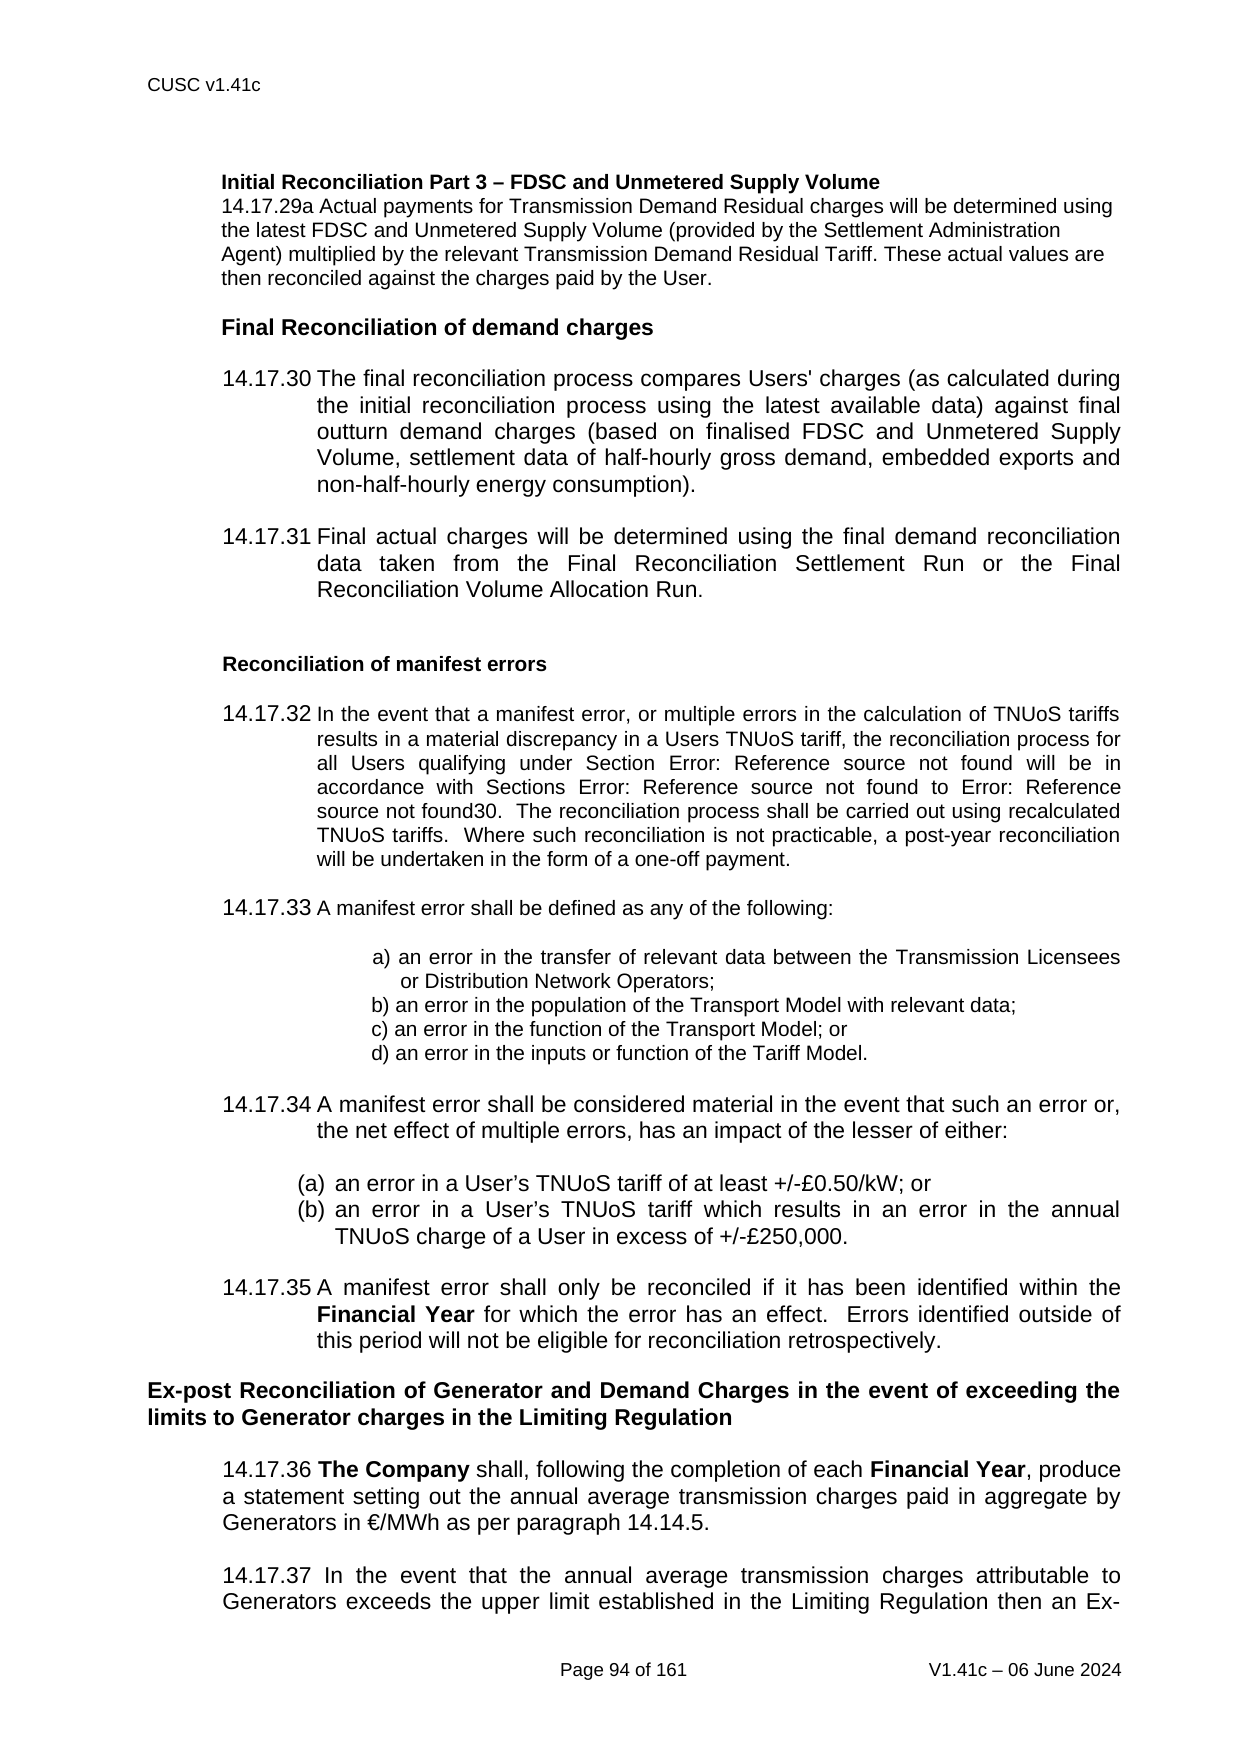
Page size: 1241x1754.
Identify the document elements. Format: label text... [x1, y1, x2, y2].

text Ex-post Reconciliation of Generator and Demand Charges in the event of exceeding the limits to Generator charges in the Limiting Regulation [147, 1377, 1121, 1430]
subtitle Final Reconciliation of demand charges [221, 314, 1121, 340]
list A manifest error shall be defined as any of the following: [222, 894, 1121, 921]
list an error in a User’s TNUoS tariff which results in an error in the annual TNUoS charge of a User in excess of +/-£250,000. [297, 1196, 1121, 1249]
list A manifest error shall only be reconciled if it has been identified within the Financial Year for which the error has an effect. Errors identified outside of this period will not be eligible for reconciliation retrospectively. [222, 1274, 1121, 1353]
text d) an error in the inputs or function of the Tariff Model. [297, 1041, 1121, 1064]
text c) an error in the function of the Transport Model; or [297, 1017, 1121, 1041]
text b) an error in the population of the Transport Model with relevant data; [297, 993, 1121, 1017]
list an error in a User’s TNUoS tariff of at least +/-£0.50/kW; or [297, 1170, 1121, 1196]
text a) an error in the transfer of relevant data between the Transmission Licensees or Distribution Network Operators; [372, 945, 1121, 993]
text Initial Reconciliation Part 3 – FDSC and Unmetered Supply Volume [221, 170, 1121, 194]
text 14.17.29a Actual payments for Transmission Demand Residual charges will be determined using the latest FDSC and Unmetered Supply Volume (provided by the Settlement Administration Agent) multiplied by the relevant Transmission Demand Residual Tariff. These actual values are then reconciled against the charges paid by the User. [221, 194, 1121, 290]
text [222, 1562, 1121, 1614]
text Reconciliation of manifest errors [221, 651, 1121, 675]
list A manifest error shall be considered material in the event that such an error or, the net effect of multiple errors, has an impact of the lesser of either: [222, 1091, 1121, 1143]
list The final reconciliation process compares Users' charges (as calculated during the initial reconciliation process using the latest available data) against final outturn demand charges (based on finalised FDSC and Unmetered Supply Volume, settlement data of half-hourly gross demand, embedded exports and non-half-hourly energy consumption). [222, 365, 1121, 497]
list Final actual charges will be determined using the final demand reconciliation data taken from the Final Reconciliation Settlement Run or the Final Reconciliation Volume Allocation Run. [222, 523, 1121, 602]
text 14.17.36 The Company shall, following the completion of each Financial Year, produce a statement setting out the annual average transmission charges paid in aggregate by Generators in €/MWh as per paragraph 14.14.5. [222, 1456, 1121, 1536]
